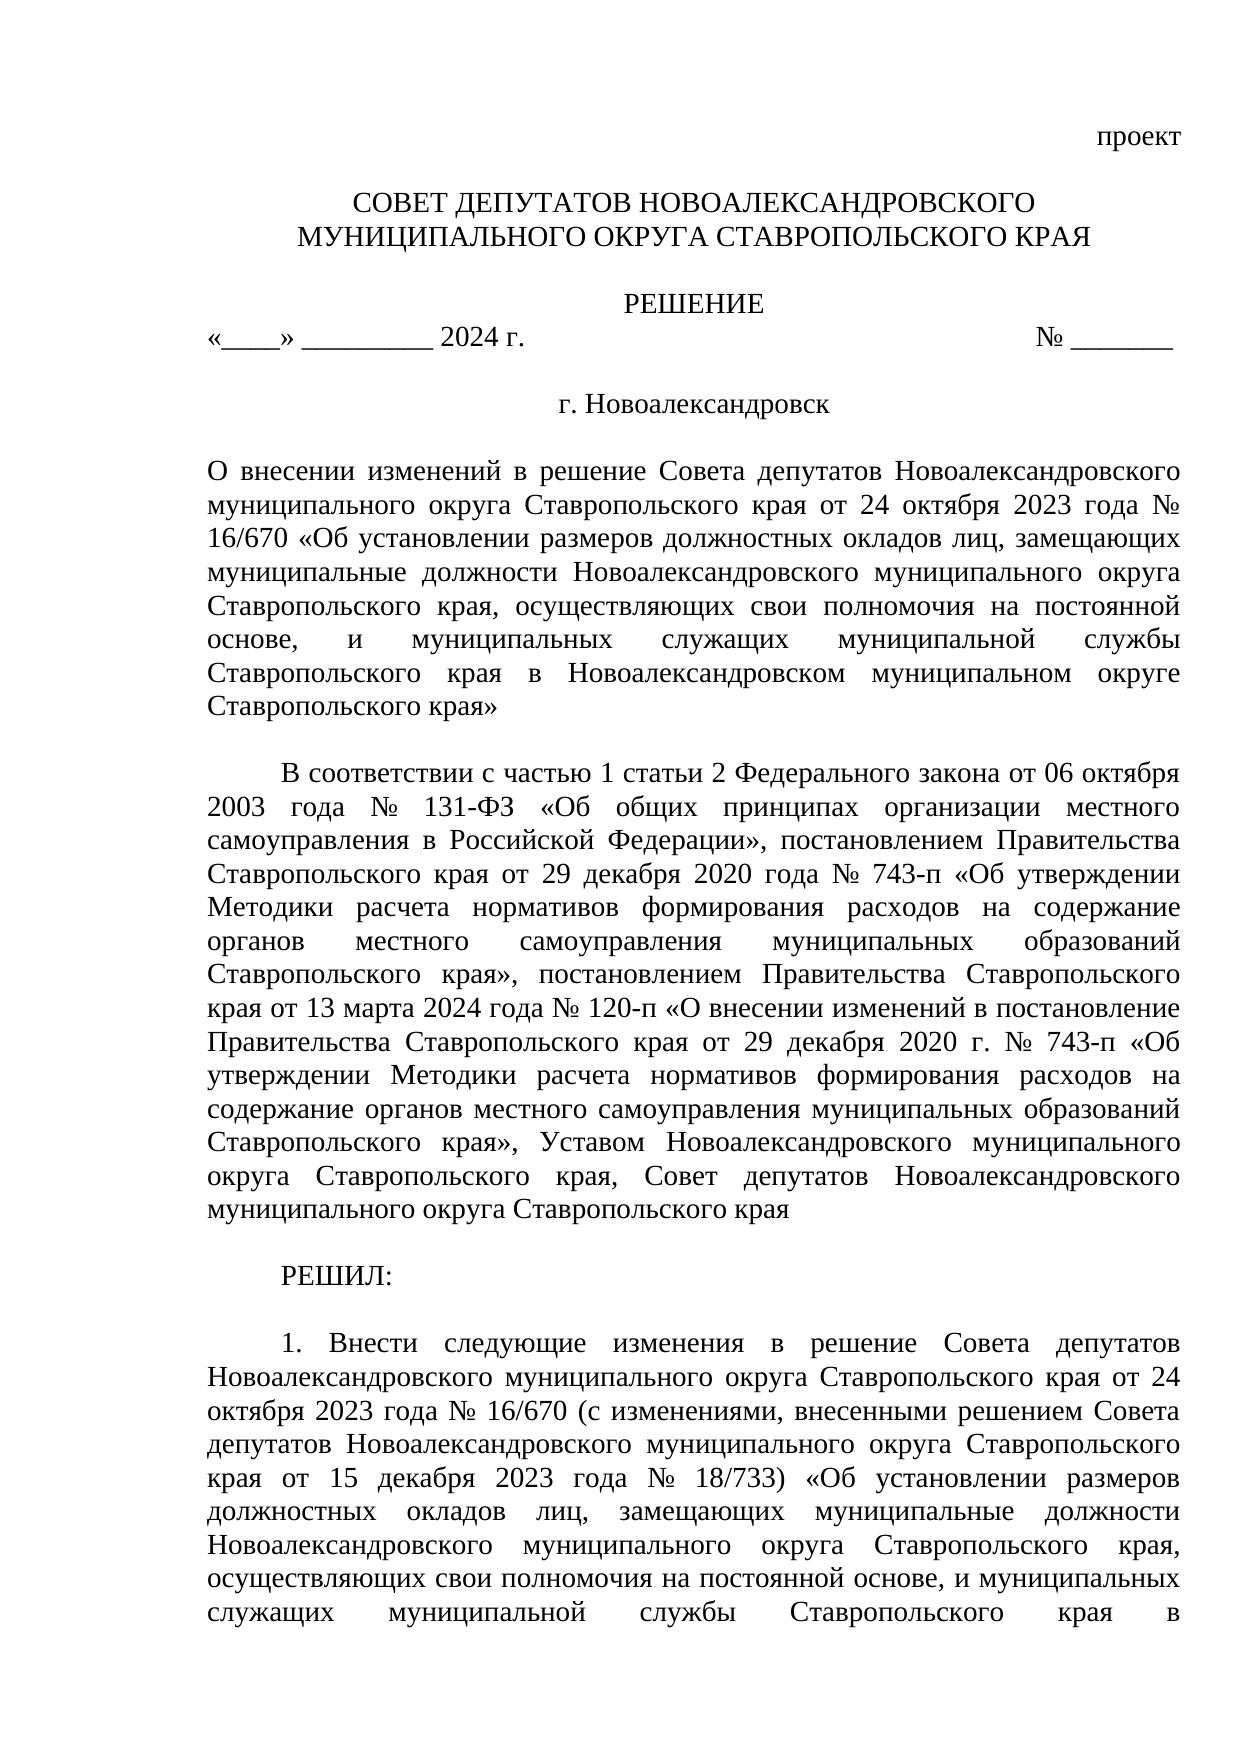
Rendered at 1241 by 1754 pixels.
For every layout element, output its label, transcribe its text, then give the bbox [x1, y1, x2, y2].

text О внесении изменений в решение Совета депутатов Новоалександровского муниципального округа Ставропольского края от 24 октября 2023 года № 16/670 «Об установлении размеров должностных окладов лиц, замещающих муниципальные должности Новоалександровского муниципального округа Ставропольского края, осуществляющих свои полномочия на постоянной основе, и муниципальных служащих муниципальной службы Ставропольского края в Новоалександровском муниципальном округе Ставропольского края» [207, 453, 1181, 722]
text проект [207, 118, 1181, 152]
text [207, 1326, 1181, 1627]
text СОВЕТ ДЕПУТАТОВ НОВОАЛЕКСАНДРОВСКОГО МУНИЦИПАЛЬНОГО ОКРУГА СТАВРОПОЛЬСКОГО КРАЯ [207, 185, 1181, 252]
text «____» _________ 2024 г. № _______ [207, 319, 1181, 353]
text РЕШЕНИЕ [207, 286, 1181, 319]
text РЕШИЛ: [207, 1258, 1181, 1292]
text В соответствии с частью 1 статьи 2 Федерального закона от 06 октября 2003 года № 131-ФЗ «Об общих принципах организации местного самоуправления в Российской Федерации», постановлением Правительства Ставропольского края от 29 декабря 2020 года № 743-п «Об утверждении Методики расчета нормативов формирования расходов на содержание органов местного самоуправления муниципальных образований Ставропольского края», постановлением Правительства Ставропольского края от 13 марта 2024 года № 120-п «О внесении изменений в постановление Правительства Ставропольского края от 29 декабря 2020 г. № 743-п «Об утверждении Методики расчета нормативов формирования расходов на содержание органов местного самоуправления муниципальных образований Ставропольского края», Уставом Новоалександровского муниципального округа Ставропольского края, Совет депутатов Новоалександровского муниципального округа Ставропольского края [207, 755, 1181, 1225]
text г. Новоалександровск [207, 386, 1181, 420]
